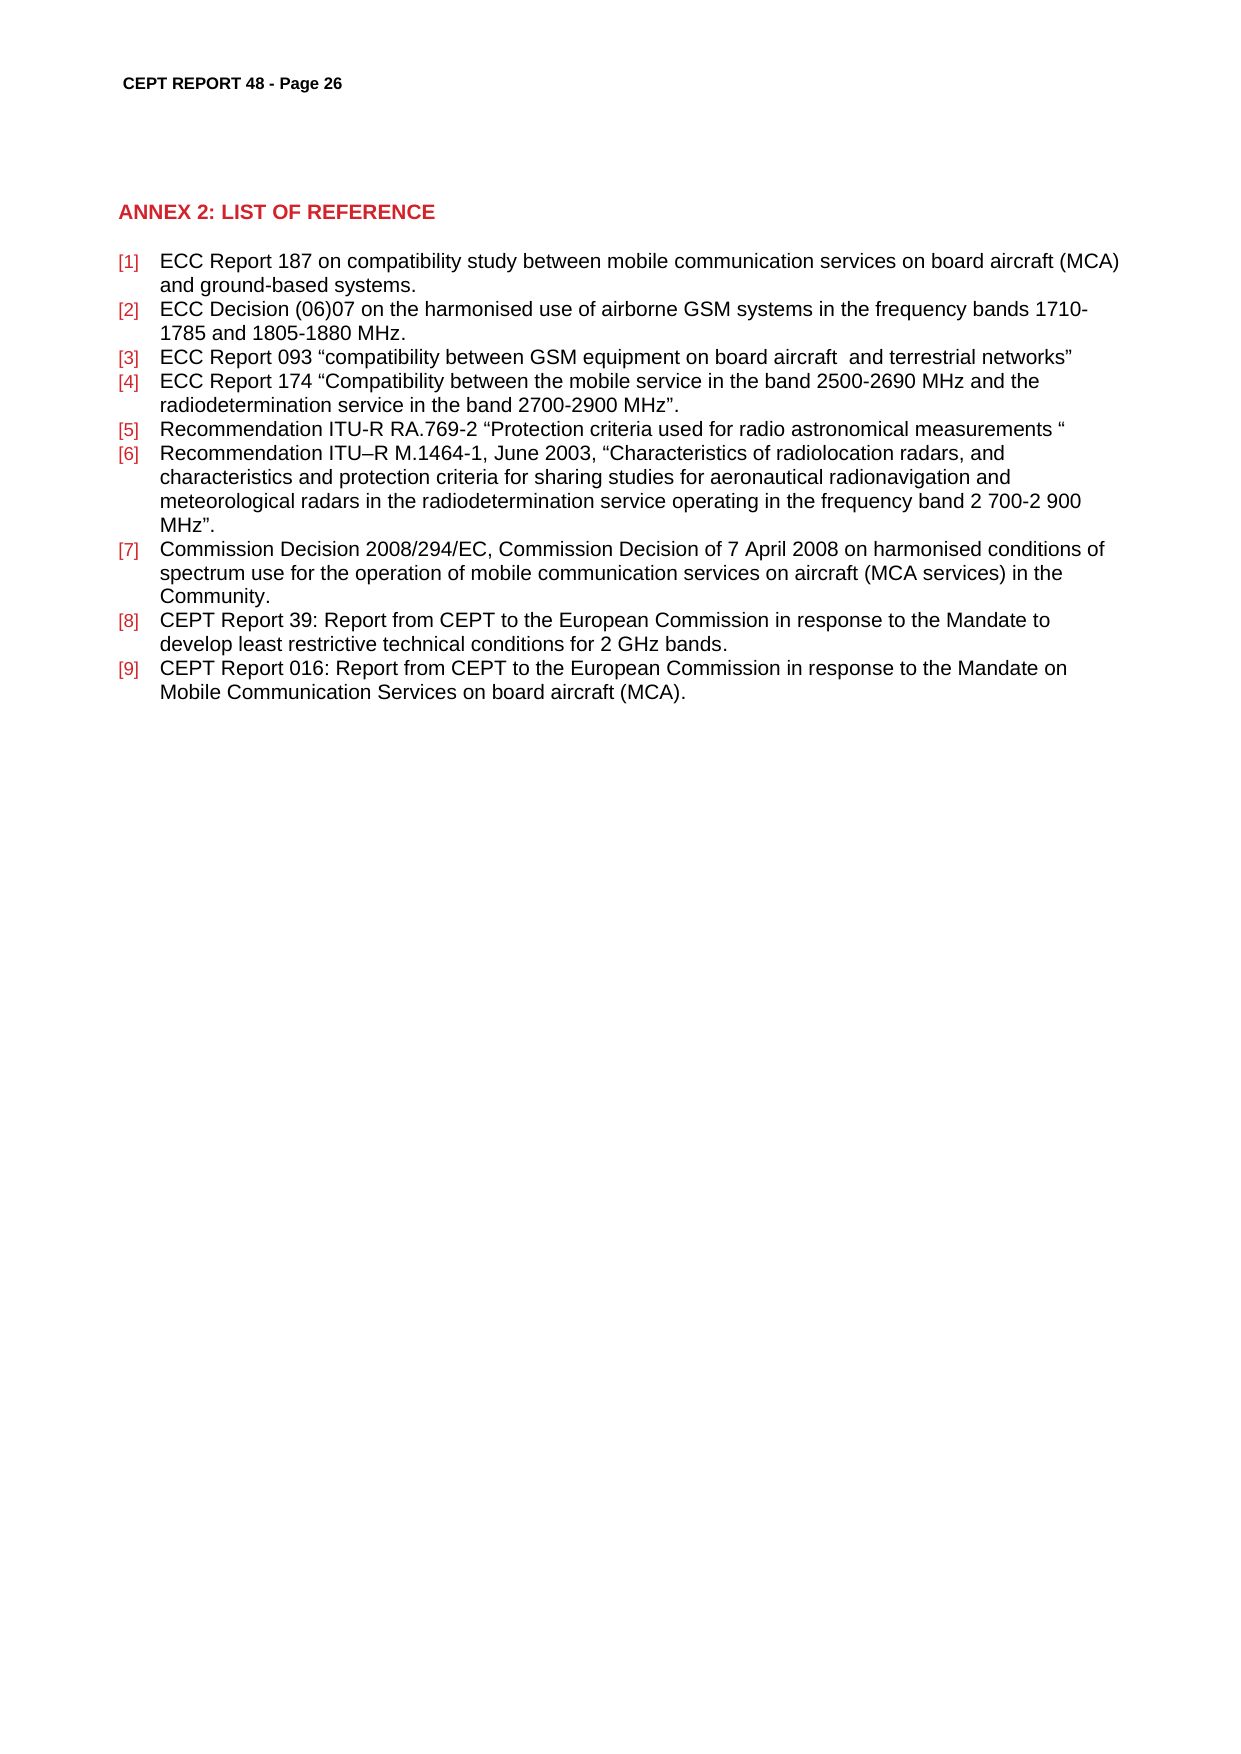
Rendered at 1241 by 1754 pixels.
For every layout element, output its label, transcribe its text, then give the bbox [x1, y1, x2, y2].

list Commission Decision 2008/294/EC, Commission Decision of 7 April 2008 on harmonised conditions of spectrum use for the operation of mobile communication services on aircraft (MCA services) in the Community. [118, 536, 1122, 608]
list ECC Decision (06)07 on the harmonised use of airborne GSM systems in the frequency bands 1710-1785 and 1805-1880 MHz. [118, 297, 1122, 345]
list ECC Report 174 “Compatibility between the mobile service in the band 2500-2690 MHz and the radiodetermination service in the band 2700-2900 MHz”. [118, 369, 1122, 417]
list ECC Report 093 “compatibility between GSM equipment on board aircraft and terrestrial networks” [118, 345, 1122, 369]
list Recommendation ITU-R RA.769-2 “Protection criteria used for radio astronomical measurements “ [118, 417, 1122, 441]
subtitle List of reference [118, 200, 1122, 224]
list ECC Report 187 on compatibility study between mobile communication services on board aircraft (MCA) and ground-based systems. [118, 249, 1122, 297]
list CEPT Report 016: Report from CEPT to the European Commission in response to the Mandate on Mobile Communication Services on board aircraft (MCA). [118, 656, 1122, 704]
list CEPT Report 39: Report from CEPT to the European Commission in response to the Mandate to develop least restrictive technical conditions for 2 GHz bands. [118, 608, 1122, 656]
list Recommendation ITU–R M.1464-1, June 2003, “Characteristics of radiolocation radars, and characteristics and protection criteria for sharing studies for aeronautical radionavigation and meteorological radars in the radiodetermination service operating in the frequency band 2 700-2 900 MHz”. [118, 441, 1122, 536]
